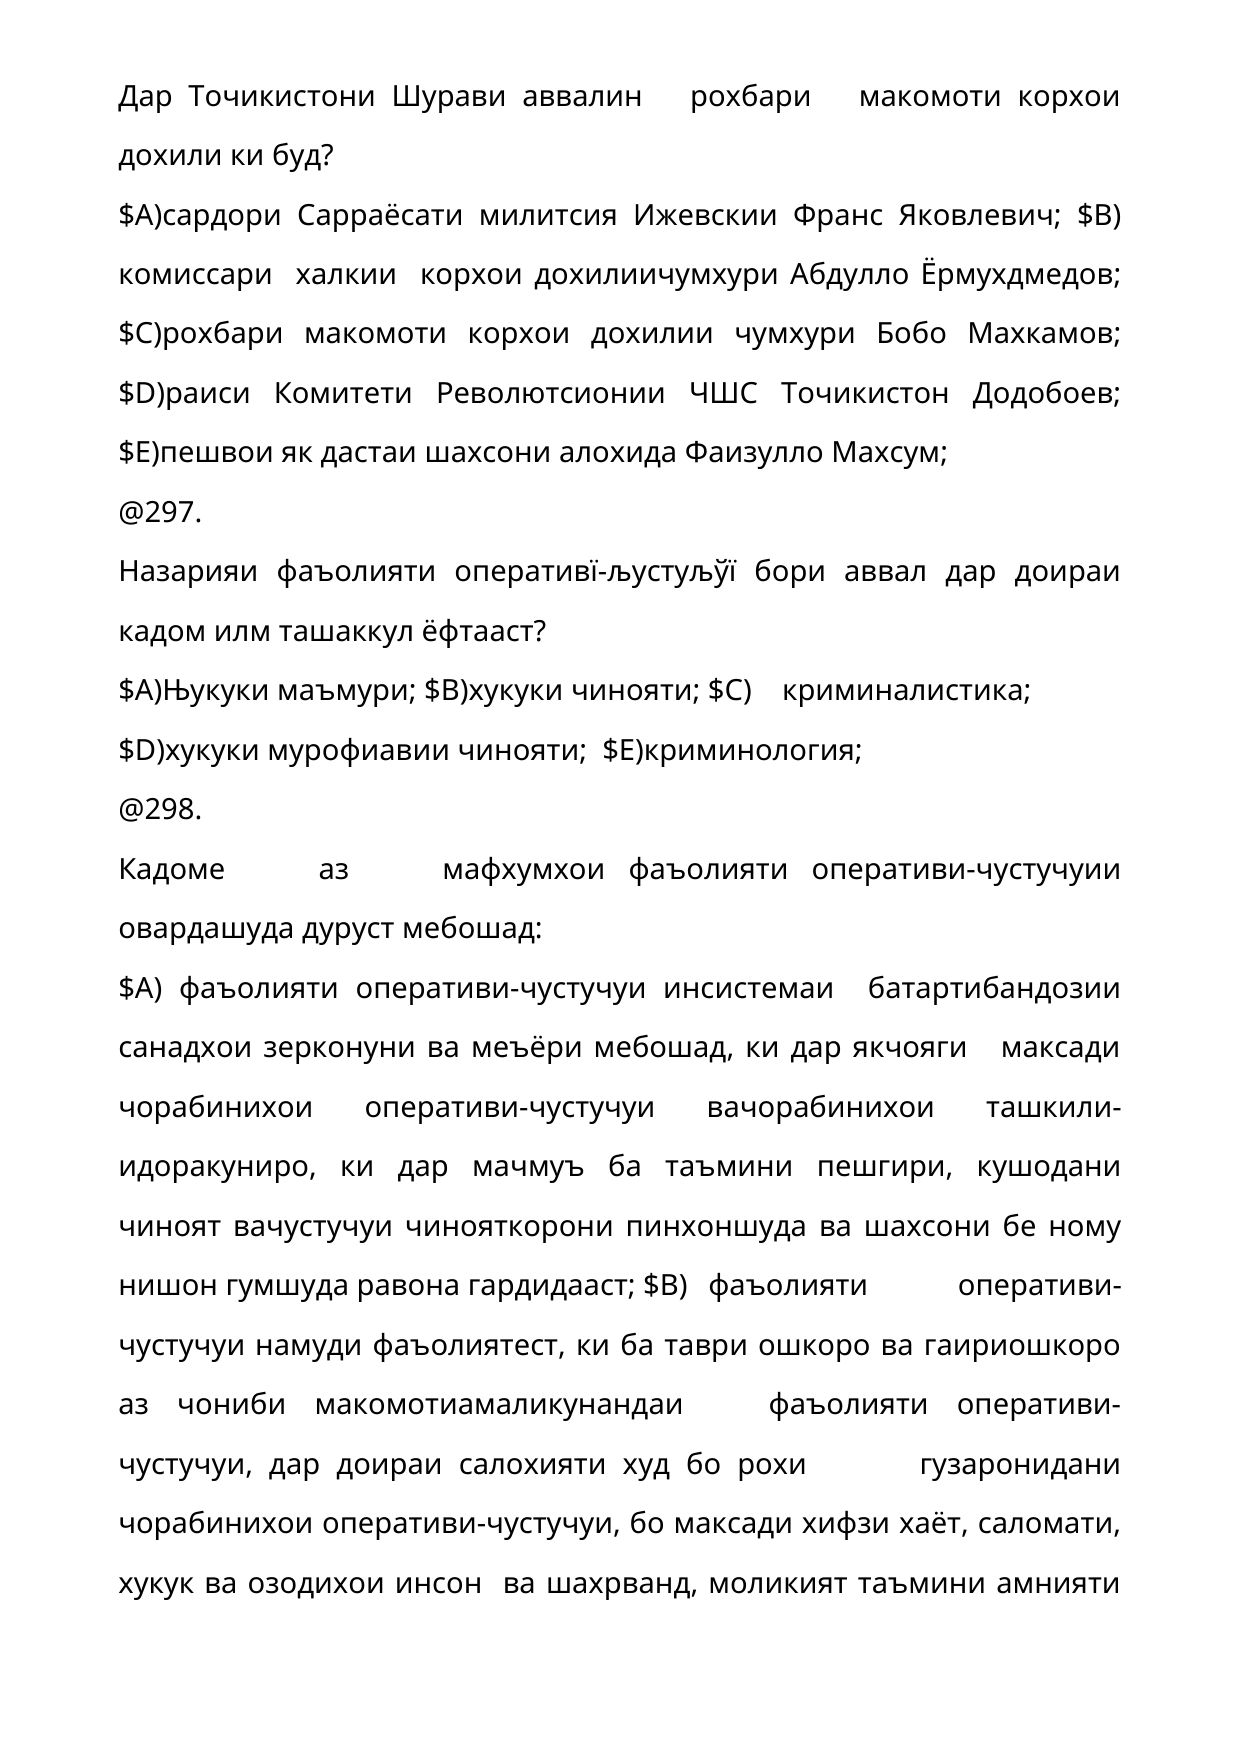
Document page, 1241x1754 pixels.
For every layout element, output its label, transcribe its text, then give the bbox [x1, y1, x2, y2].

text @298. [118, 789, 1122, 828]
text Дар Точикистони Шурави аввалин рохбари макомоти корхои дохили ки буд? [118, 75, 1122, 174]
text $A)сардори Сарраёсати милитсия Ижевскии Франс Яковлевич; $B) комиссари халкии корхои дохилиичумхури Абдулло Ёрмухдмедов; $C)рохбари макомоти корхои дохилии чумхури Бобо Махкамов; $D)раиси Комитети Револютсионии ЧШС Точикистон Додобоев; $Е)пешвои як дастаи шахсони алохида Фаизулло Махсум; [118, 194, 1122, 471]
text Назарияи фаъолияти оперативї-љустуљўї бори аввал дар доираи кадом илм ташаккул ёфтааст? [118, 551, 1122, 650]
text Кадоме аз мафхумхои фаъолияти оперативи-чустучуии овардашуда дуруст мебошад: [118, 848, 1122, 947]
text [118, 967, 1122, 1602]
text @297. [118, 491, 1122, 531]
text $A)Њукуки маъмури; $B)хукуки чинояти; $C) криминалистика;$D)хукуки мурофиавии чинояти; $Е)криминология; [118, 670, 1122, 769]
